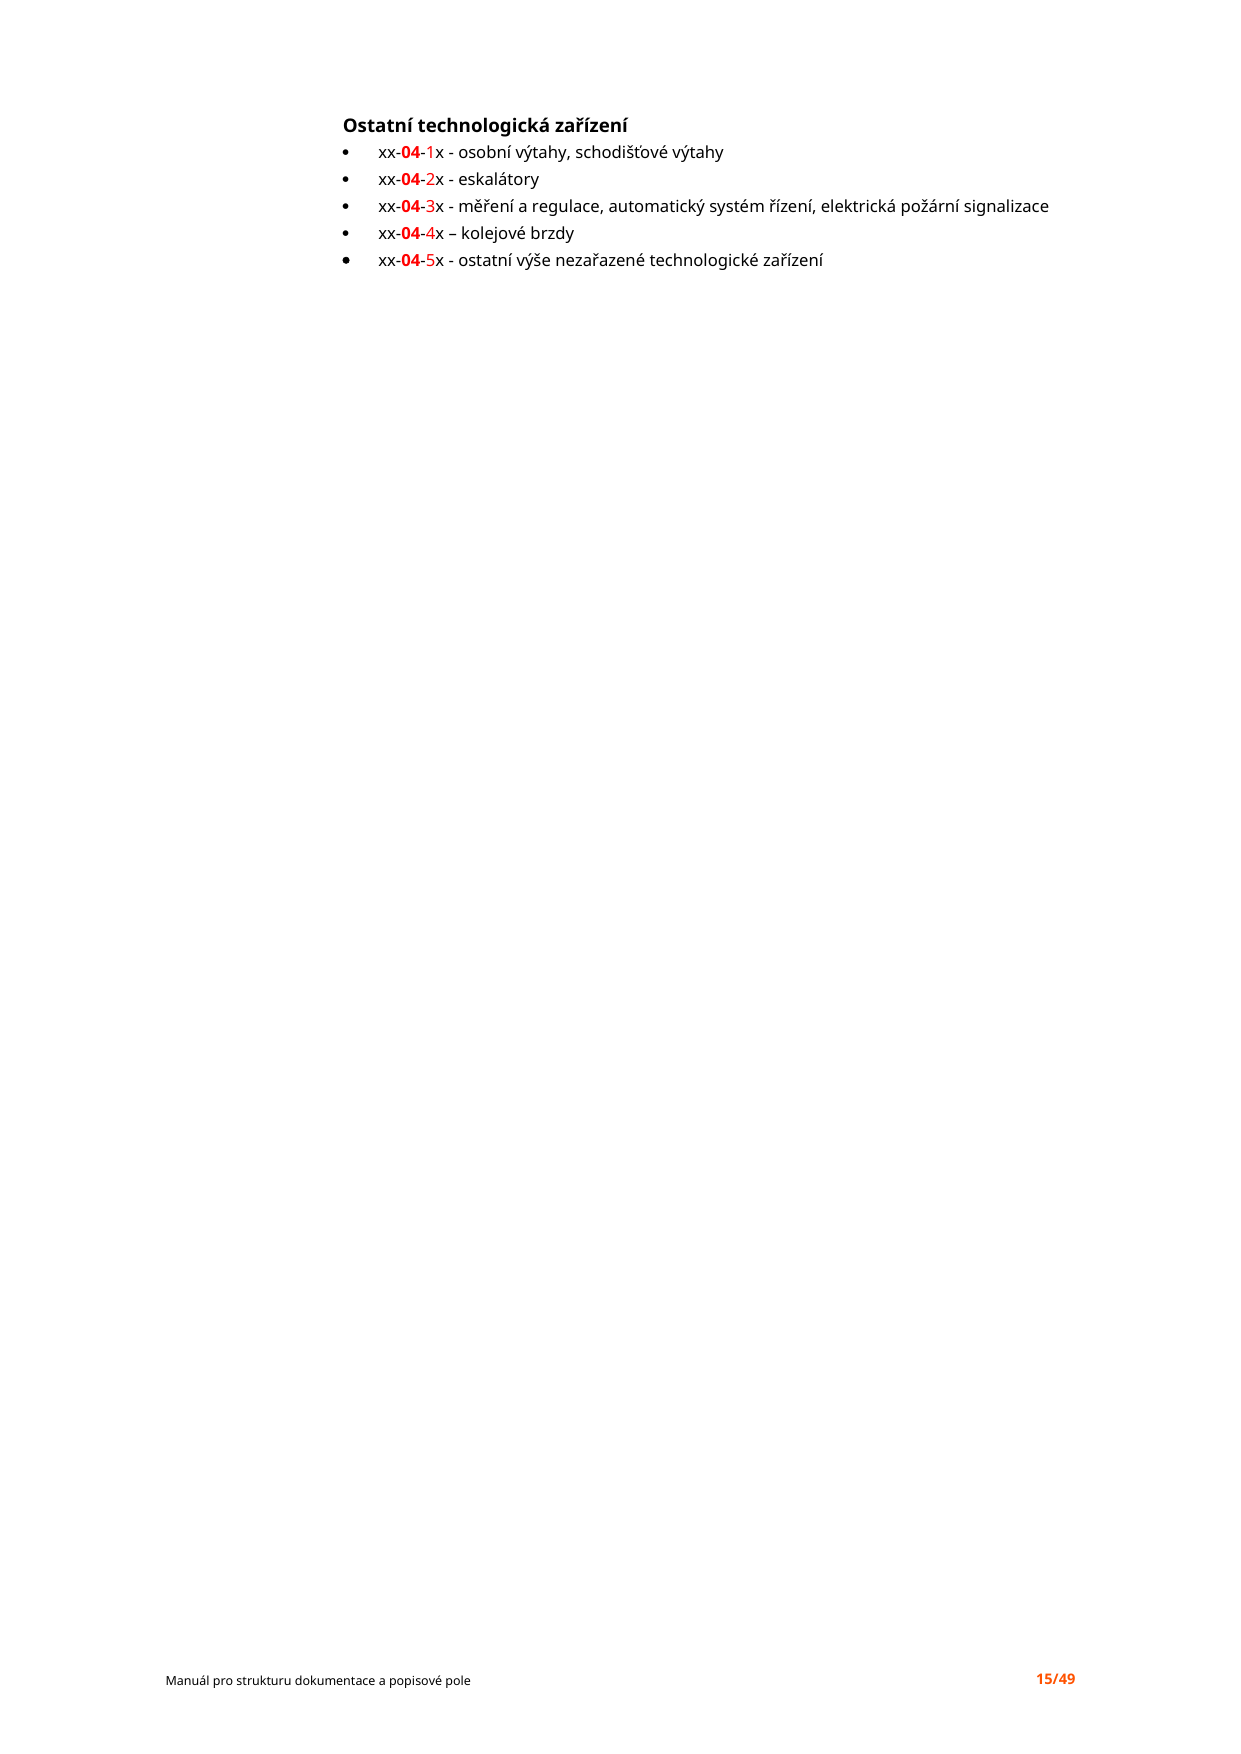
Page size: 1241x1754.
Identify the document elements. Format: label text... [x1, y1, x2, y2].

text xx-04-3x - měření a regulace, automatický systém řízení, elektrická požární signalizace [343, 194, 1075, 217]
text xx-04-2x - eskalátory [343, 167, 1075, 190]
text xx-04-5x - ostatní výše nezařazené technologické zařízení [343, 249, 1075, 272]
text Ostatní technologická zařízení [343, 112, 1075, 138]
text xx-04-1x - osobní výtahy, schodišťové výtahy [343, 140, 1075, 163]
text xx-04-4x – kolejové brzdy [343, 222, 1075, 244]
